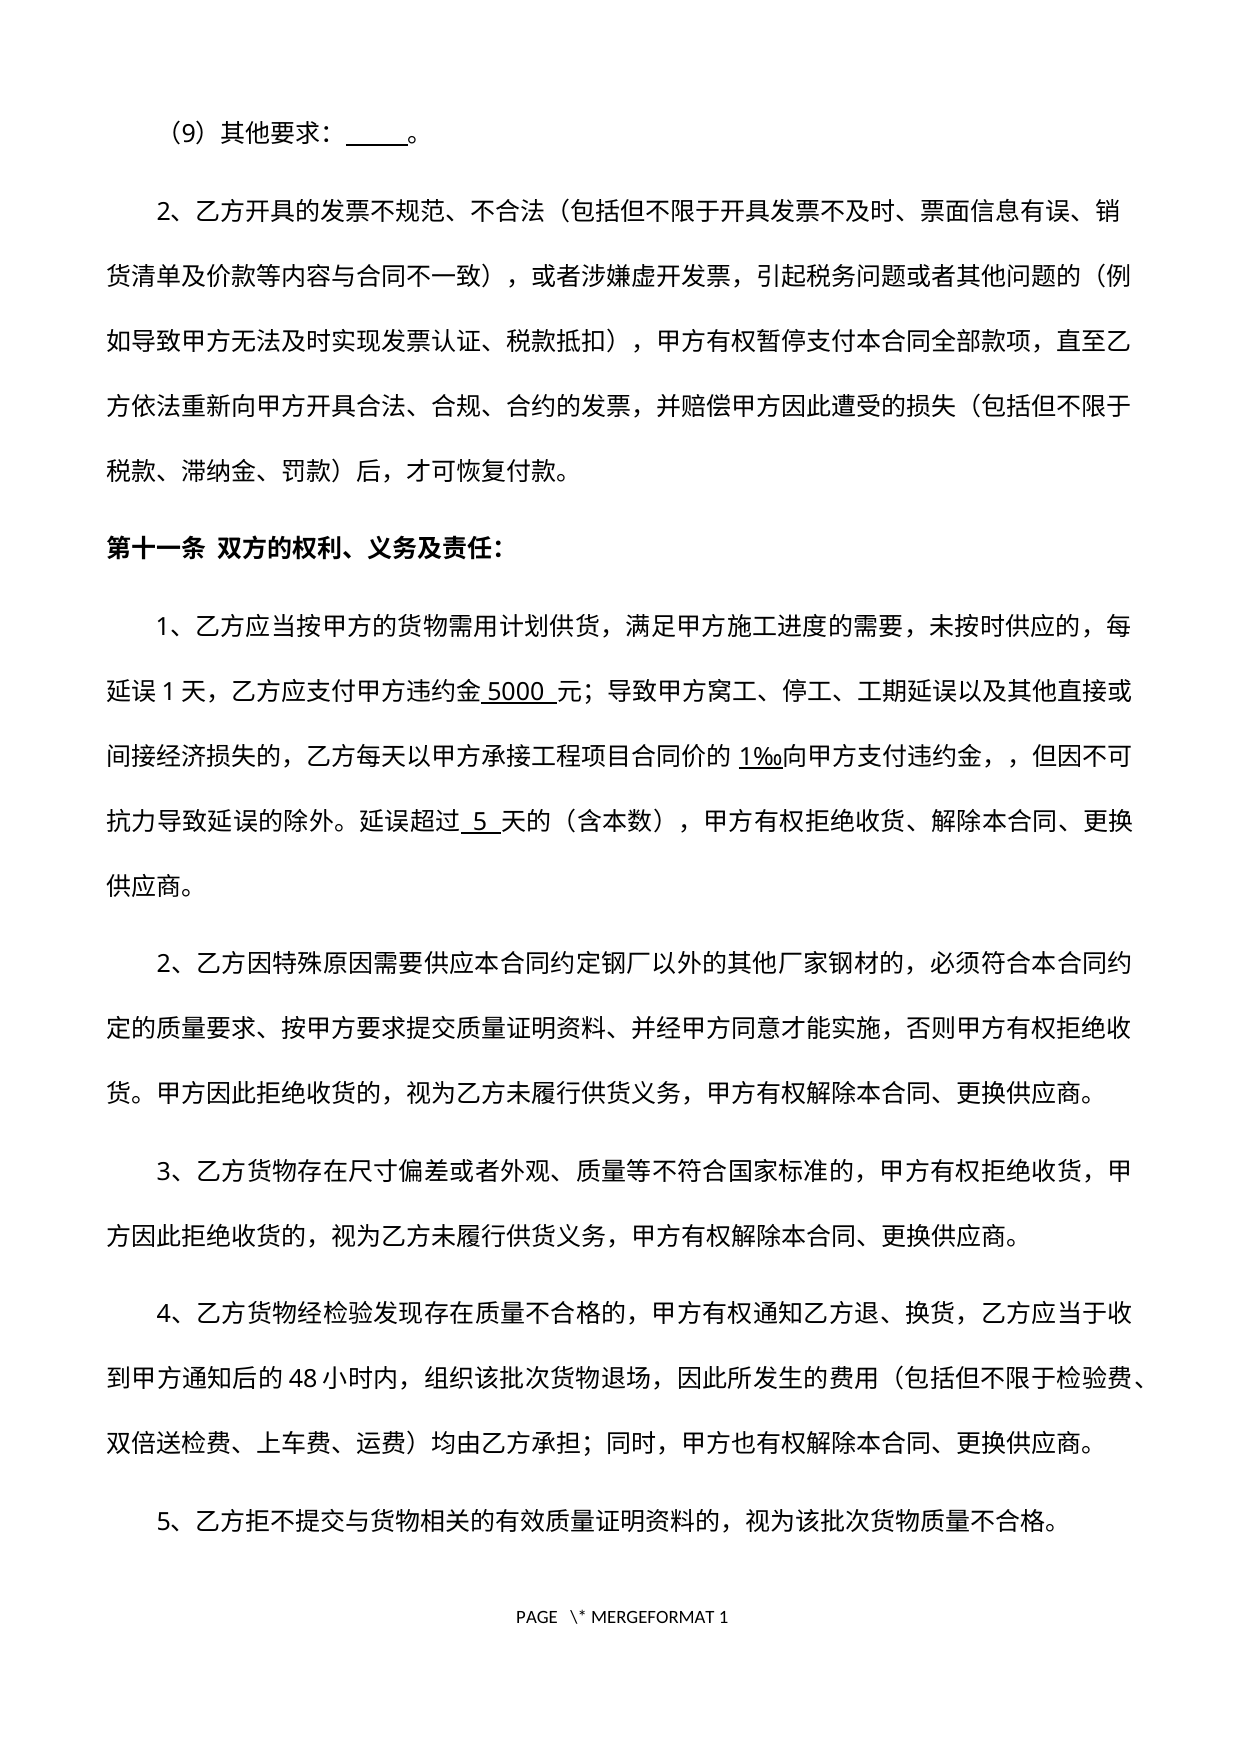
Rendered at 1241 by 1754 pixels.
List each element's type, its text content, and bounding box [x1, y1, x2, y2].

text 4、乙方货物经检验发现存在质量不合格的，甲方有权通知乙方退、换货，乙方应当于收到甲方通知后的48小时内，组织该批次货物退场，因此所发生的费用（包括但不限于检验费、双倍送检费、上车费、运费）均由乙方承担；同时，甲方也有权解除本合同、更换供应商。 [106, 1279, 1134, 1474]
text 第十一条 双方的权利、义务及责任： [106, 514, 1134, 579]
text 2、乙方开具的发票不规范、不合法（包括但不限于开具发票不及时、票面信息有误、销货清单及价款等内容与合同不一致），或者涉嫌虚开发票，引起税务问题或者其他问题的（例如导致甲方无法及时实现发票认证、税款抵扣），甲方有权暂停支付本合同全部款项，直至乙方依法重新向甲方开具合法、合规、合约的发票，并赔偿甲方因此遭受的损失（包括但不限于税款、滞纳金、罚款）后，才可恢复付款。 [106, 177, 1134, 502]
text 5、乙方拒不提交与货物相关的有效质量证明资料的，视为该批次货物质量不合格。 [106, 1487, 1134, 1552]
text 2、乙方因特殊原因需要供应本合同约定钢厂以外的其他厂家钢材的，必须符合本合同约定的质量要求、按甲方要求提交质量证明资料、并经甲方同意才能实施，否则甲方有权拒绝收货。甲方因此拒绝收货的，视为乙方未履行供货义务，甲方有权解除本合同、更换供应商。 [106, 929, 1134, 1124]
text 3、乙方货物存在尺寸偏差或者外观、质量等不符合国家标准的，甲方有权拒绝收货，甲方因此拒绝收货的，视为乙方未履行供货义务，甲方有权解除本合同、更换供应商。 [106, 1137, 1134, 1267]
text 1、乙方应当按甲方的货物需用计划供货，满足甲方施工进度的需要，未按时供应的，每延误1天，乙方应支付甲方违约金 5000 元；导致甲方窝工、停工、工期延误以及其他直接或间接经济损失的，乙方每天以甲方承接工程项目合同价的1‰向甲方支付违约金，，但因不可抗力导致延误的除外。延误超过 5 天的（含本数），甲方有权拒绝收货、解除本合同、更换供应商。 [106, 592, 1134, 917]
text （9）其他要求： 。 [106, 99, 1134, 164]
